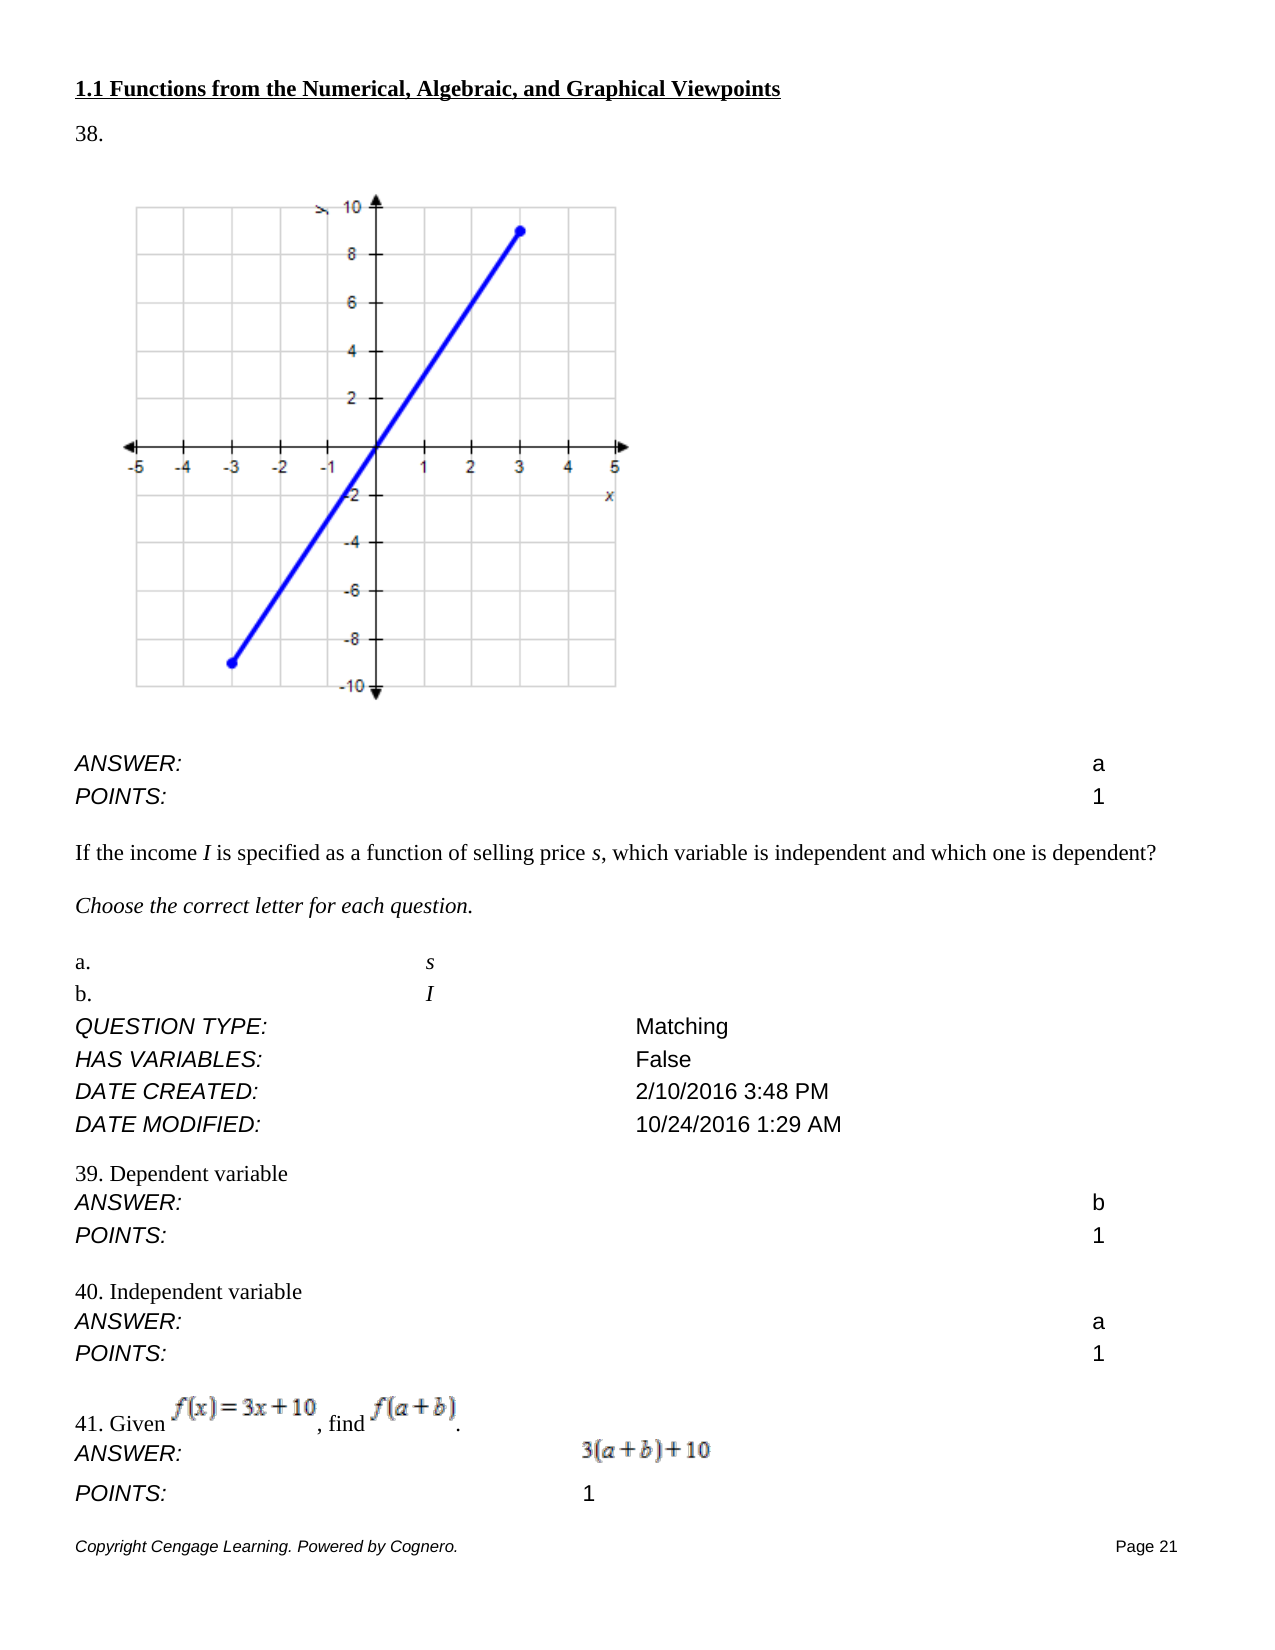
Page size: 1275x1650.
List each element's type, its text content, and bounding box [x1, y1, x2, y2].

table_header 41. Given , find . [75, 1397, 1200, 1510]
picture [75, 146, 676, 747]
picture [171, 1396, 317, 1432]
table_header If the income I is specified as a function of selling price s, which variable is independent and which one is dependent? ​ Choose the correct letter for each question. ​ [75, 839, 1200, 1140]
table_header 40. Independent variable [75, 1278, 1200, 1370]
picture [582, 1439, 711, 1474]
table_header 38. ​ [75, 121, 1200, 812]
picture [370, 1396, 456, 1432]
table_header 39. Dependent variable [75, 1160, 1200, 1251]
